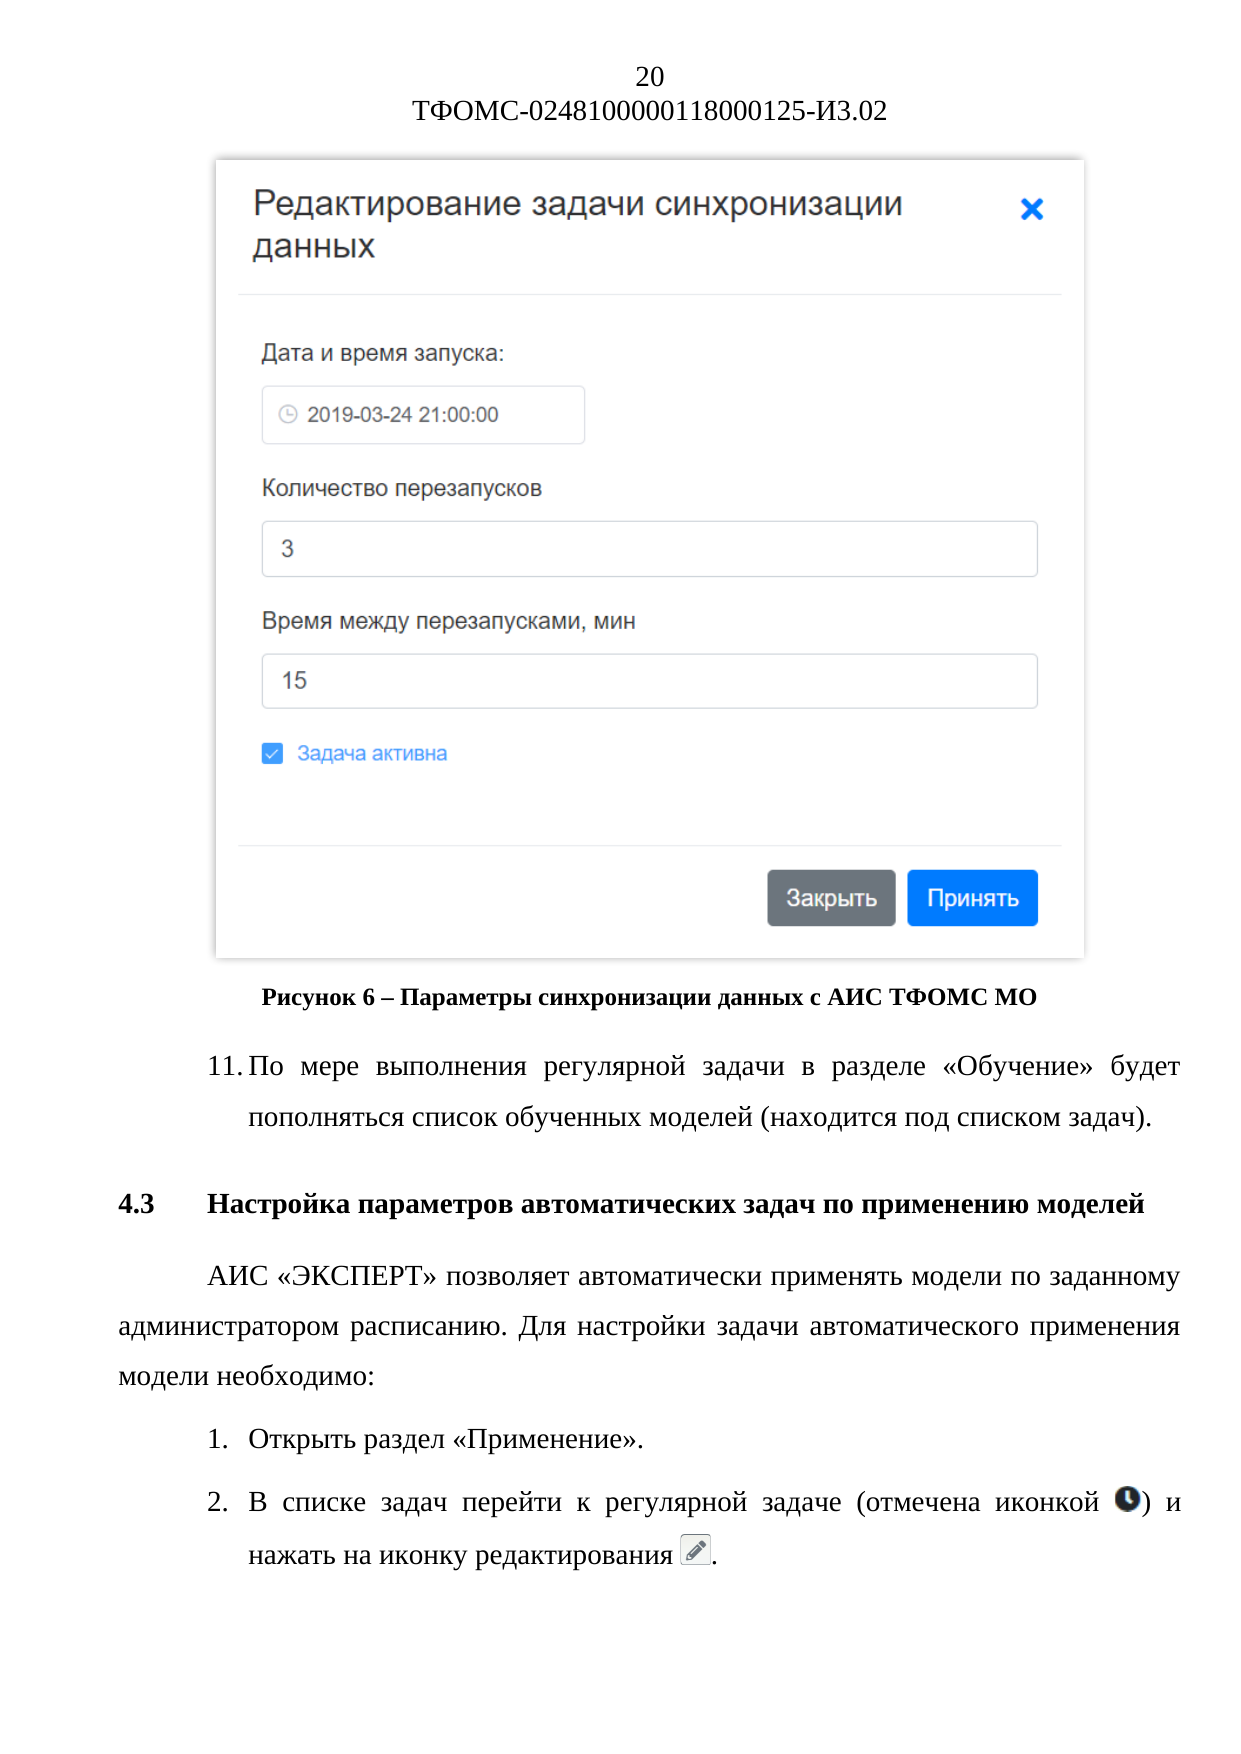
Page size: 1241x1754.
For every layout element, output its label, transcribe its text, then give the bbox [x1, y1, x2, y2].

text позволяет автоматически применять модели по заданному администратором расписанию. Для настройки задачи автоматического применения модели необходимо: [118, 1258, 1181, 1392]
subtitle Настройка параметров автоматических задач по применению моделей [118, 1187, 1181, 1220]
list Открыть раздел «Применение». [207, 1421, 1181, 1455]
picture [680, 1534, 711, 1565]
picture [216, 160, 1084, 958]
picture [1114, 1486, 1142, 1512]
text Рисунок 6 – Параметры синхронизации данных с АИС ТФОМС МО [118, 982, 1181, 1011]
list В списке задач перейти к регулярной задаче (отмечена иконкой ) и нажать на иконку редактирования . [207, 1484, 1181, 1571]
list По мере выполнения регулярной задачи в разделе «Обучение» будет пополняться список обученных моделей (находится под списком задач). [207, 1048, 1181, 1132]
